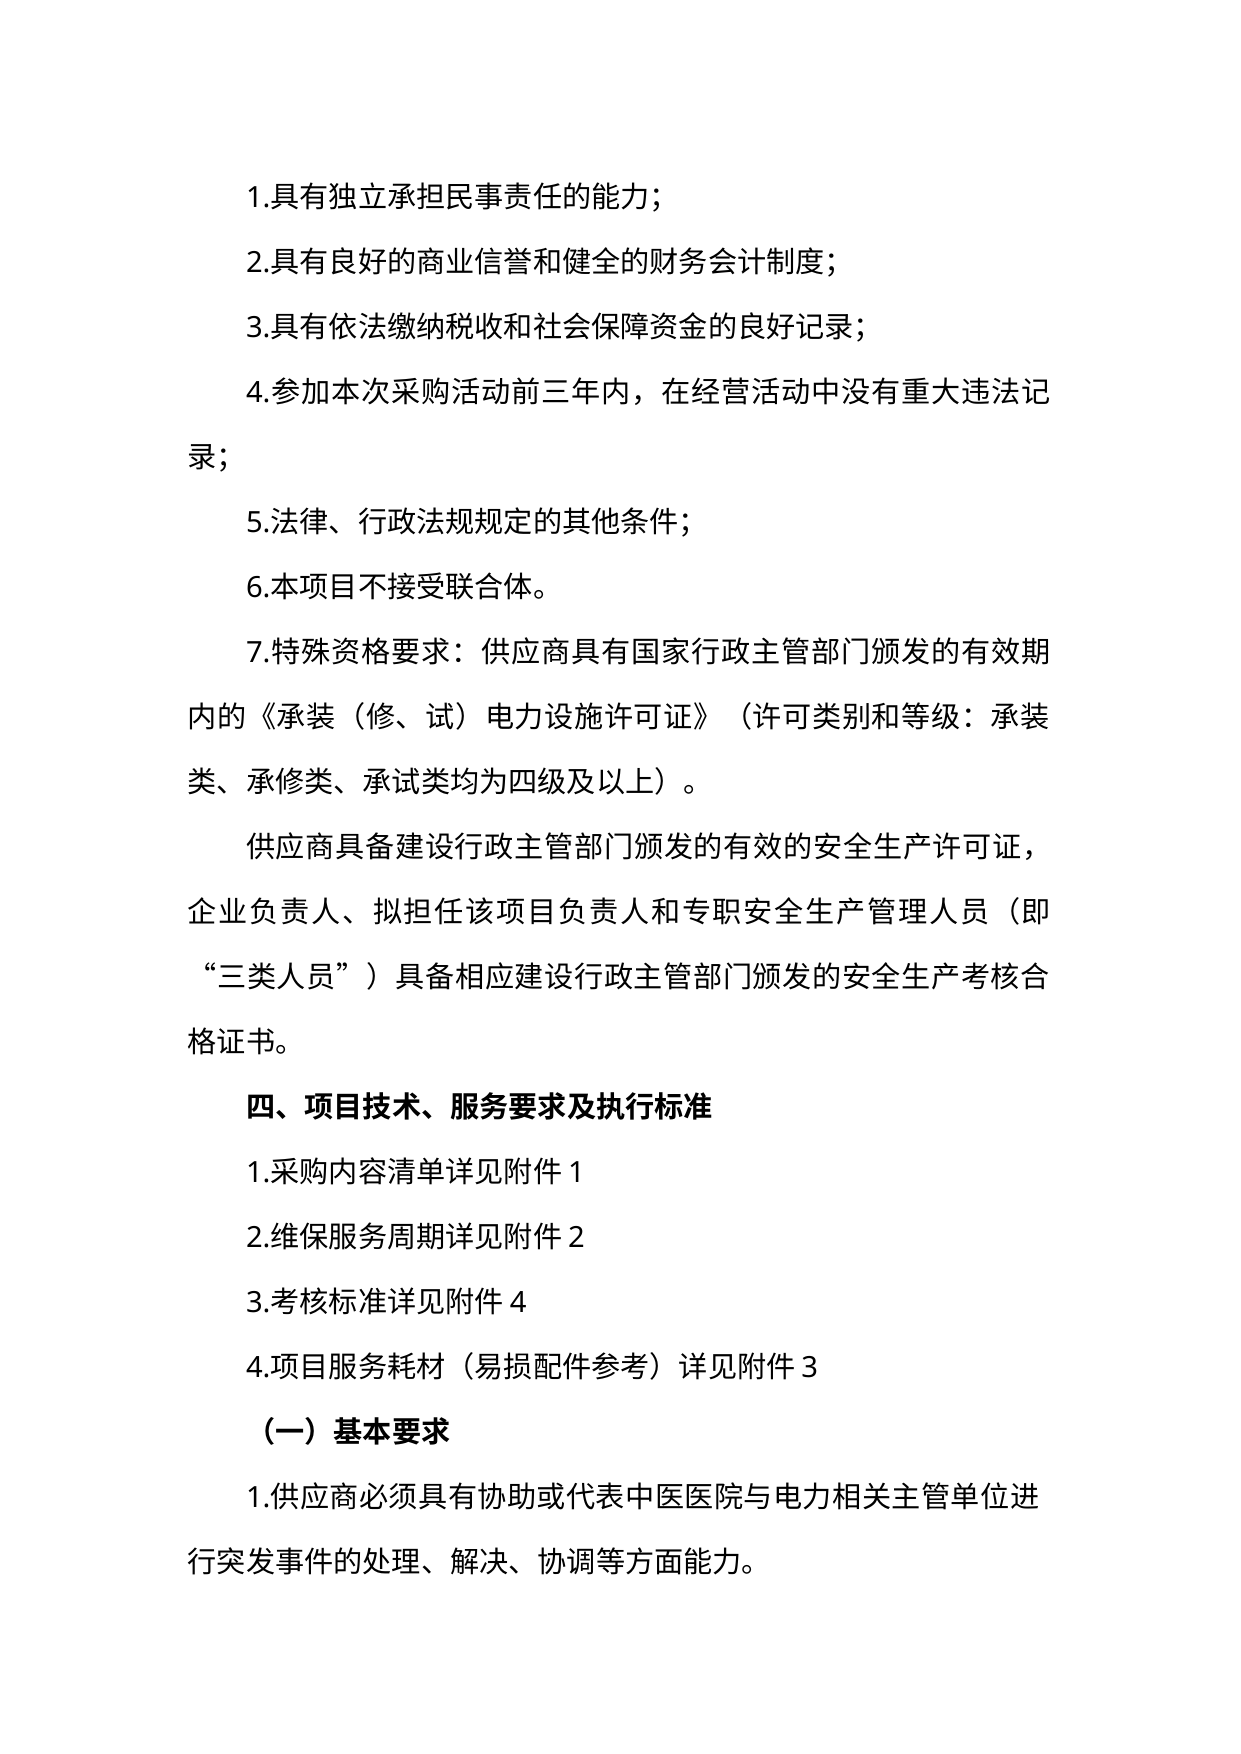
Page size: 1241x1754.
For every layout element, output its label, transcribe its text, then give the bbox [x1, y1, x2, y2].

text 3.考核标准详见附件4 [187, 1267, 1053, 1332]
text 2.具有良好的商业信誉和健全的财务会计制度； [187, 227, 1053, 292]
text 1.采购内容清单详见附件1 [187, 1137, 1053, 1202]
text 1.供应商必须具有协助或代表中医医院与电力相关主管单位进行突发事件的处理、解决、协调等方面能力。 [187, 1462, 1053, 1592]
text 4.项目服务耗材（易损配件参考）详见附件3 [187, 1332, 1053, 1397]
text 5.法律、行政法规规定的其他条件； [187, 487, 1053, 552]
text 4.参加本次采购活动前三年内，在经营活动中没有重大违法记录； [187, 357, 1053, 487]
text 3.具有依法缴纳税收和社会保障资金的良好记录； [187, 292, 1053, 357]
text 四、项目技术、服务要求及执行标准 [187, 1072, 1053, 1137]
text （一）基本要求 [187, 1397, 1053, 1462]
text 供应商具备建设行政主管部门颁发的有效的安全生产许可证，企业负责人、拟担任该项目负责人和专职安全生产管理人员（即“三类人员”）具备相应建设行政主管部门颁发的安全生产考核合格证书。 [187, 812, 1053, 1072]
text 7.特殊资格要求：供应商具有国家行政主管部门颁发的有效期内的《承装（修、试）电力设施许可证》（许可类别和等级：承装类、承修类、承试类均为四级及以上）。 [187, 617, 1053, 812]
text 1.具有独立承担民事责任的能力； [187, 162, 1053, 227]
text 2.维保服务周期详见附件2 [187, 1202, 1053, 1267]
text 6.本项目不接受联合体。 [187, 552, 1053, 617]
